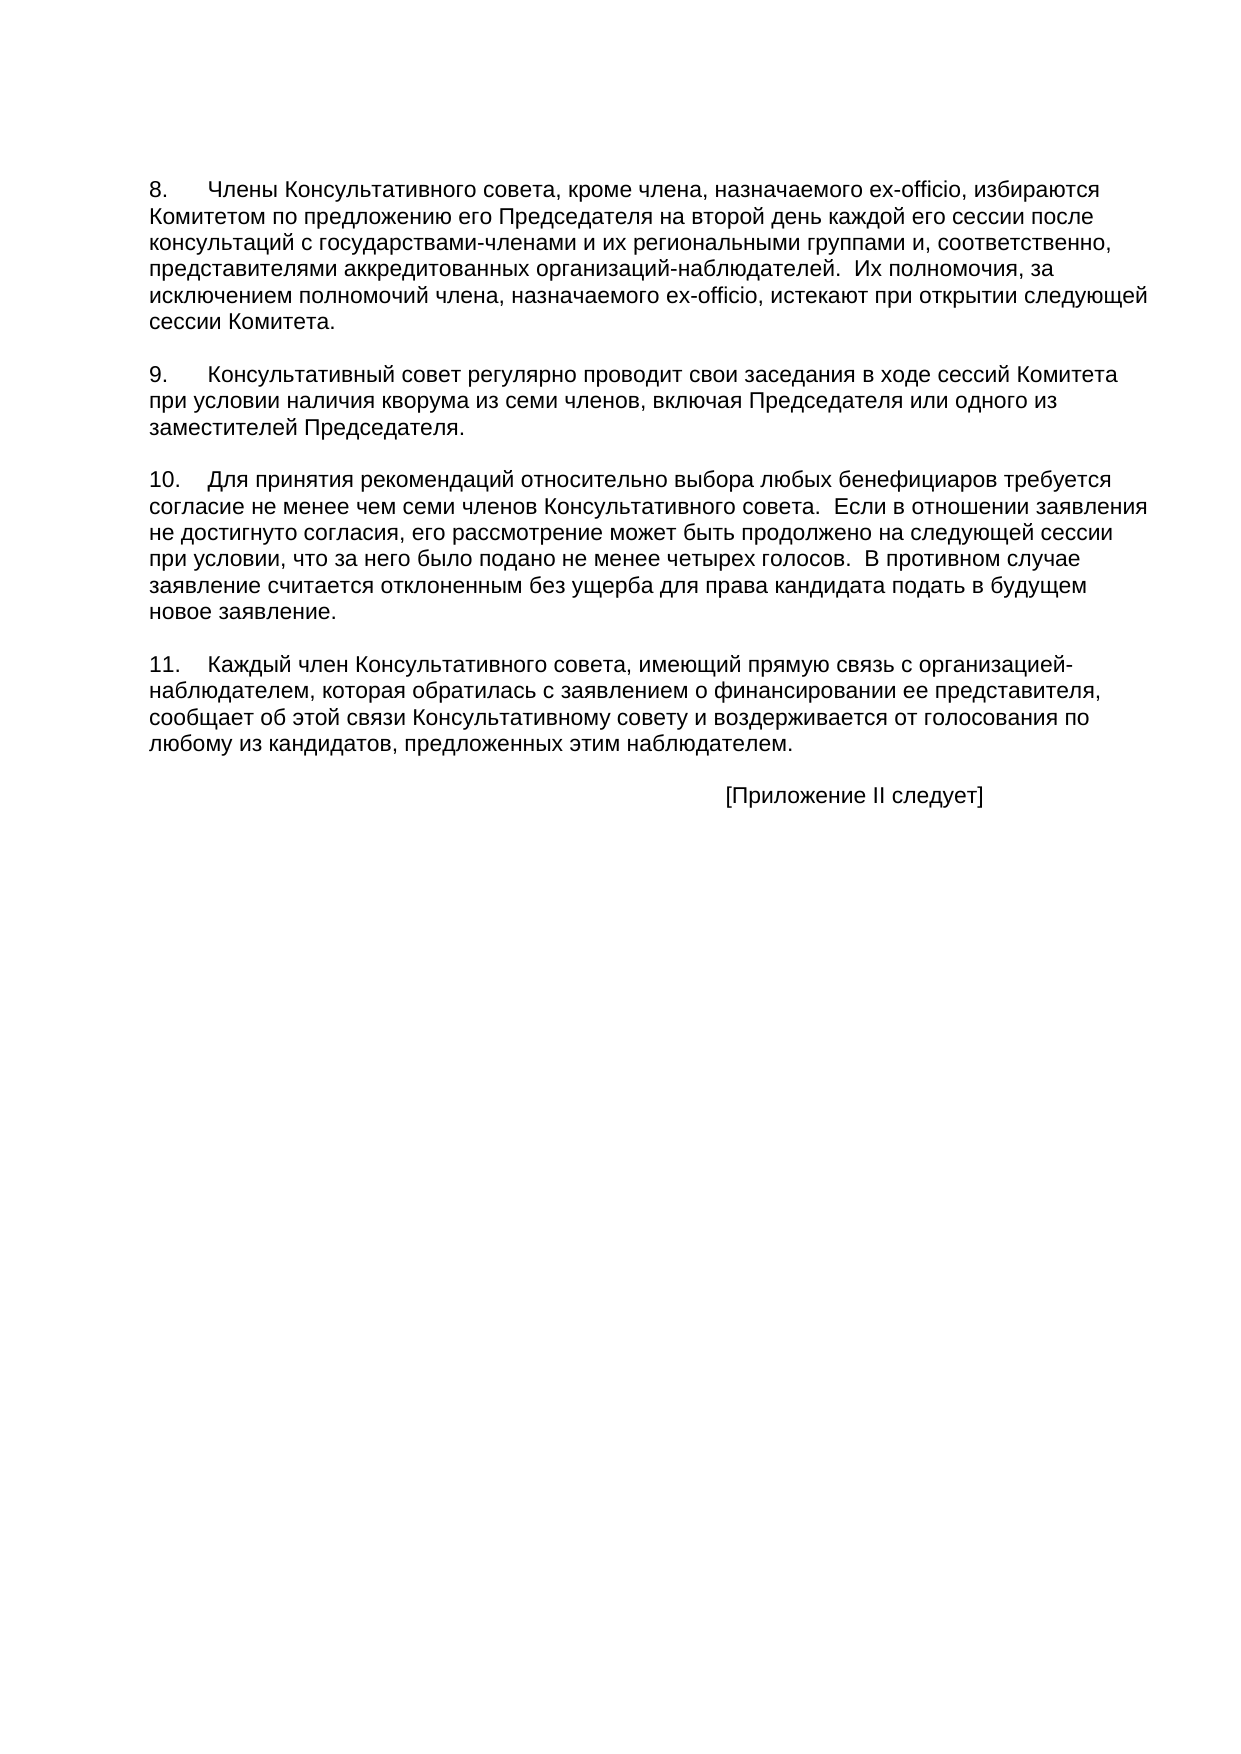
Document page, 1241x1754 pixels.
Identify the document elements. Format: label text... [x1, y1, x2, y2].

text 11. Каждый член Консультативного совета, имеющий прямую связь с организацией-наблюдателем, которая обратилась с заявлением о финансировании ее представителя, сообщает об этой связи Консультативному совету и воздерживается от голосования по любому из кандидатов, предложенных этим наблюдателем. [149, 651, 1152, 756]
text 9. Консультативный совет регулярно проводит свои заседания в ходе сессий Комитета при условии наличия кворума из семи членов, включая Председателя или одного из заместителей Председателя. [149, 361, 1152, 440]
text 10. Для принятия рекомендаций относительно выбора любых бенефициаров требуется согласие не менее чем семи членов Консультативного совета. Если в отношении заявления не достигнуто согласия, его рассмотрение может быть продолжено на следующей сессии при условии, что за него было подано не менее четырех голосов. В противном случае заявление считается отклоненным без ущерба для права кандидата подать в будущем новое заявление. [149, 466, 1152, 624]
text 8. Члены Консультативного совета, кроме члена, назначаемого ex-officio, избираются Комитетом по предложению его Председателя на второй день каждой его сессии после консультаций с государствами-членами и их региональными группами и, соответственно, представителями аккредитованных организаций-наблюдателей. Их полномочия, за исключением полномочий члена, назначаемого ex-officio, истекают при открытии следующей сессии Комитета. [149, 176, 1152, 334]
text [Приложение II следует] [725, 782, 1152, 809]
